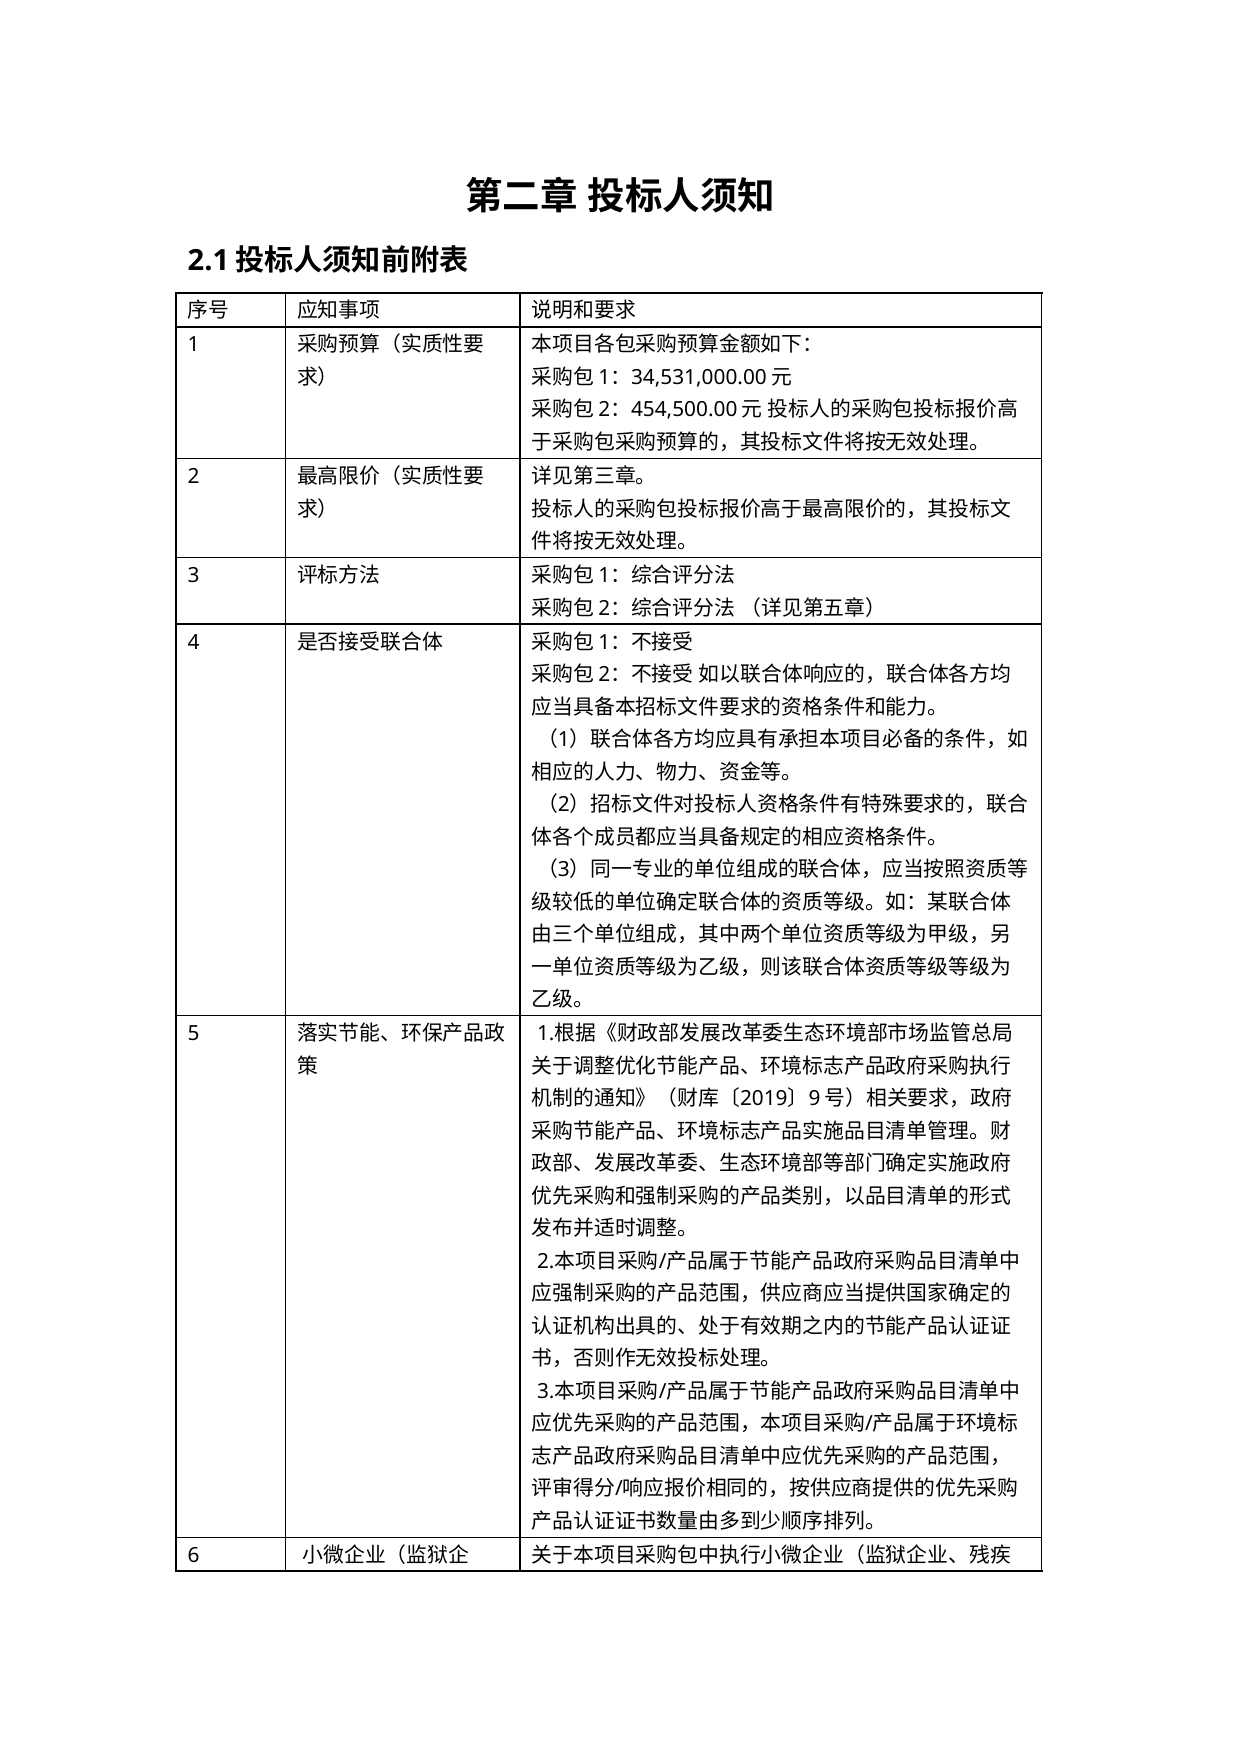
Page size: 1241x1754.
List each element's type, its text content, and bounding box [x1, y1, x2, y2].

table_cell 最高限价（实质性要求） [286, 459, 519, 557]
table_cell 5 [177, 1016, 285, 1536]
table_header 序号 [177, 294, 285, 326]
table_cell 采购包1：不接受 采购包2：不接受 如以联合体响应的，联合体各方均应当具备本招标文件要求的资格条件和能力。 （1）联合体各方均应具有承担本项目必备的条件，如相应的人力、物力、资金等。 （2）招标文件对投标人资格条件有特殊要求的，联合体各个成员都应当具备规定的相应资格条件。 （3）同一专业的单位组成的联合体，应当按照资质等级较低的单位确定联合体的资质等级。如：某联合体由三个单位组成，其中两个单位资质等级为甲级，另一单位资质等级为乙级，则该联合体资质等级等级为乙级。 [521, 625, 1041, 1015]
table_cell 1.根据《财政部发展改革委生态环境部市场监管总局关于调整优化节能产品、环境标志产品政府采购执行机制的通知》（财库〔2019〕9号）相关要求，政府采购节能产品、环境标志产品实施品目清单管理。财政部、发展改革委、生态环境部等部门确定实施政府优先采购和强制采购的产品类别，以品目清单的形式发布并适时调整。 2.本项目采购/产品属于节能产品政府采购品目清单中应强制采购的产品范围，供应商应当提供国家确定的认证机构出具的、处于有效期之内的节能产品认证证书，否则作无效投标处理。 3.本项目采购/产品属于节能产品政府采购品目清单中应优先采购的产品范围，本项目采购/产品属于环境标志产品政府采购品目清单中应优先采购的产品范围，评审得分/响应报价相同的，按供应商提供的优先采购产品认证证书数量由多到少顺序排列。 [521, 1016, 1041, 1536]
table_header 应知事项 [286, 294, 519, 326]
table_cell 落实节能、环保产品政策 [286, 1016, 519, 1536]
table_cell 评标方法 [286, 558, 519, 623]
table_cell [286, 1538, 519, 1570]
table_cell 3 [177, 558, 285, 623]
text 第二章 投标人须知 [187, 162, 1053, 227]
table_cell 6 [177, 1538, 285, 1570]
table_cell 采购预算（实质性要求） [286, 328, 519, 458]
table_cell 1 [177, 328, 285, 458]
table_cell 采购包1：综合评分法 采购包2：综合评分法 （详见第五章） [521, 558, 1041, 623]
table_cell 详见第三章。 投标人的采购包投标报价高于最高限价的，其投标文件将按无效处理。 [521, 459, 1041, 557]
table_cell 本项目各包采购预算金额如下： 采购包1：34,531,000.00元 采购包2：454,500.00元 投标人的采购包投标报价高于采购包采购预算的，其投标文件将按无效处理。 [521, 328, 1041, 458]
table_cell 是否接受联合体 [286, 625, 519, 1015]
table_cell 4 [177, 625, 285, 1015]
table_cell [521, 1538, 1041, 1570]
table_cell 2 [177, 459, 285, 557]
text 2.1投标人须知前附表 [187, 227, 1053, 292]
table_header 说明和要求 [521, 294, 1041, 326]
